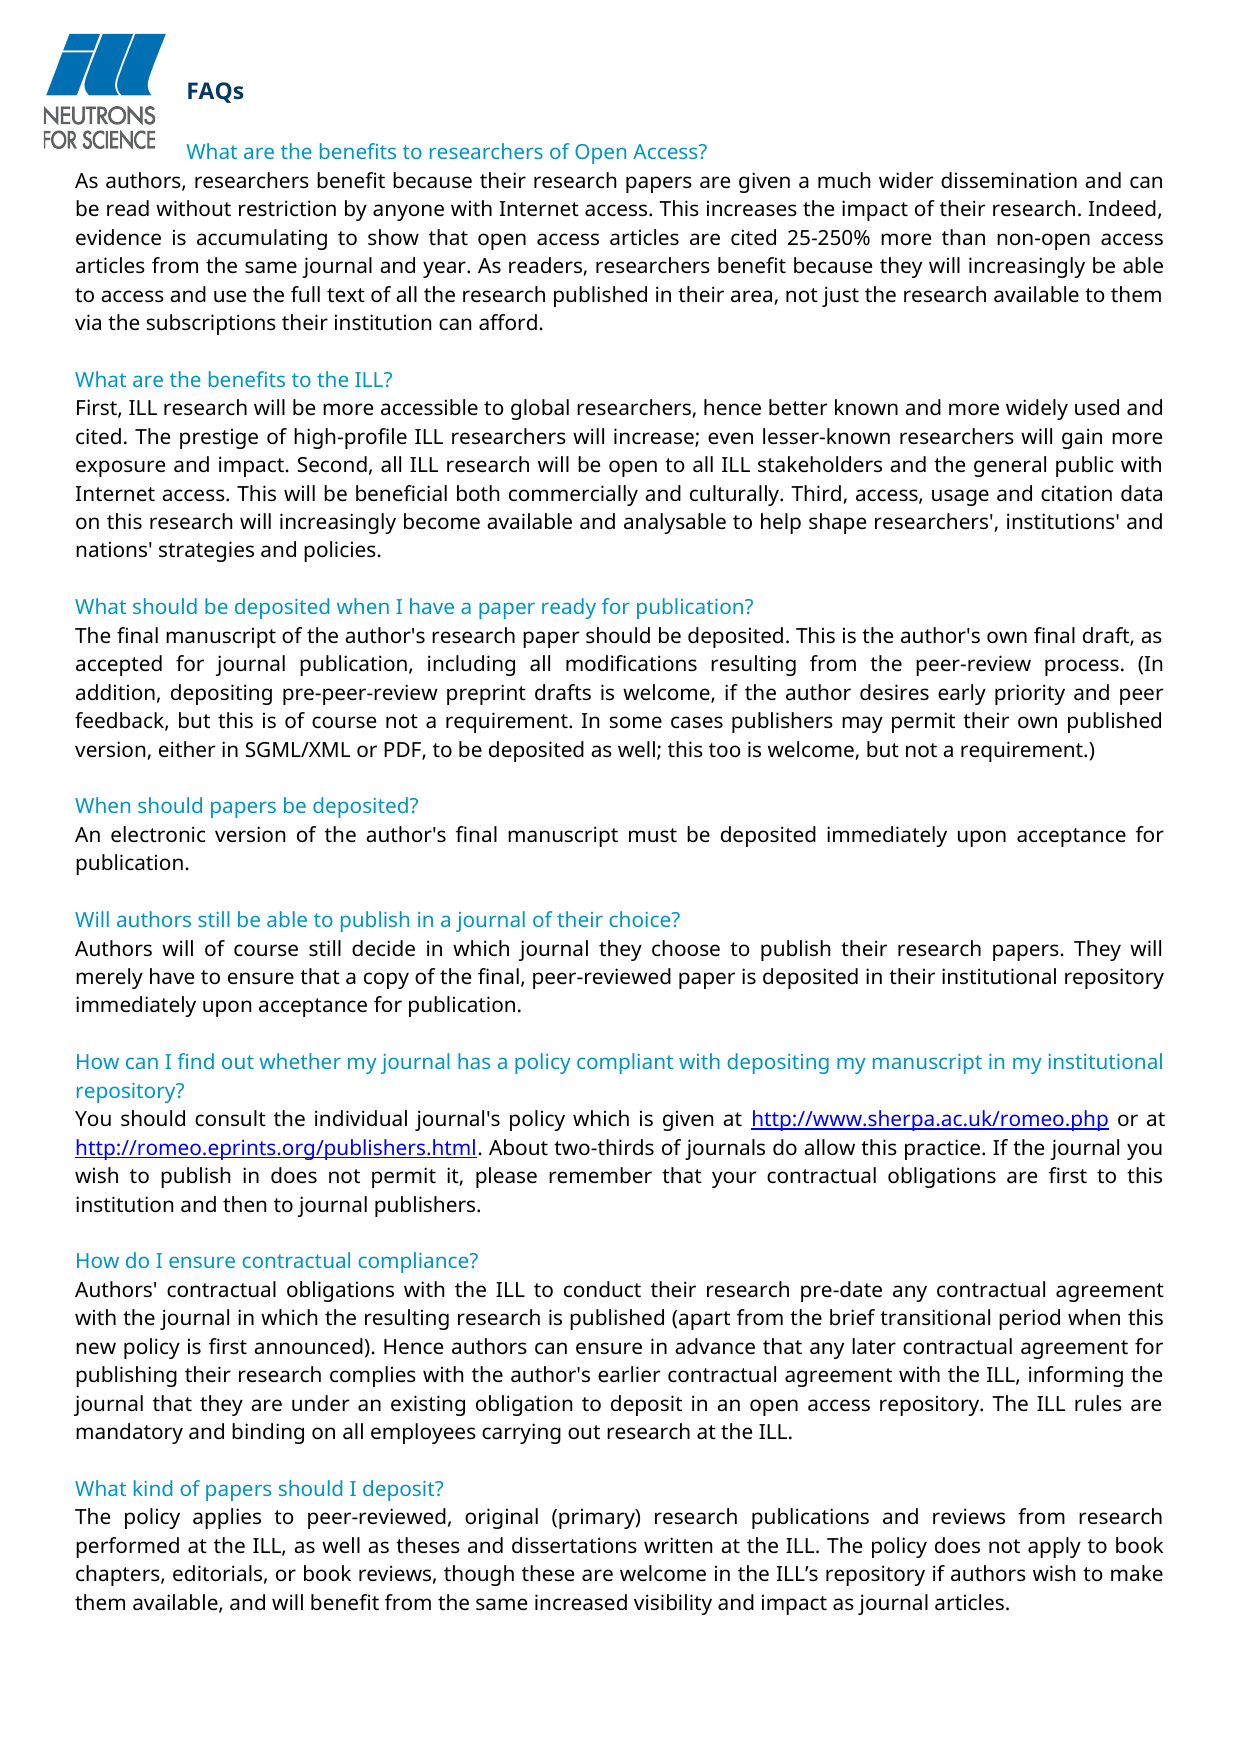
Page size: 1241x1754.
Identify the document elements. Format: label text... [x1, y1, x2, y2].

text Will authors still be able to publish in a journal of their choice? [75, 905, 1165, 934]
text The policy applies to peer-reviewed, original (primary) research publications and reviews from research performed at the ILL, as well as theses and dissertations written at the ILL. The policy does not apply to book chapters, editorials, or book reviews, though these are welcome in the ILL’s repository if authors wish to make them available, and will benefit from the same increased visibility and impact as journal articles. [75, 1502, 1165, 1616]
text Authors will of course still decide in which journal they choose to publish their research papers. They will merely have to ensure that a copy of the final, peer-reviewed paper is deposited in their institutional repository immediately upon acceptance for publication. [75, 934, 1165, 1019]
text The final manuscript of the author's research paper should be deposited. This is the author's own final draft, as accepted for journal publication, including all modifications resulting from the peer-review process. (In addition, depositing pre-peer-review preprint drafts is welcome, if the author desires early priority and peer feedback, but this is of course not a requirement. In some cases publishers may permit their own published version, either in SGML/XML or PDF, to be deposited as well; this too is welcome, but not a requirement.) [75, 621, 1165, 763]
text Authors' contractual obligations with the ILL to conduct their research pre-date any contractual agreement with the journal in which the resulting research is published (apart from the brief transitional period when this new policy is first announced). Hence authors can ensure in advance that any later contractual agreement for publishing their research complies with the author's earlier contractual agreement with the ILL, informing the journal that they are under an existing obligation to deposit in an open access repository. The ILL rules are mandatory and binding on all employees carrying out research at the ILL. [75, 1275, 1165, 1446]
text First, ILL research will be more accessible to global researchers, hence better known and more widely used and cited. The prestige of high-profile ILL researchers will increase; even lesser-known researchers will gain more exposure and impact. Second, all ILL research will be open to all ILL stakeholders and the general public with Internet access. This will be beneficial both commercially and culturally. Third, access, usage and citation data on this research will increasingly become available and analysable to help shape researchers', institutions' and nations' strategies and policies. [75, 393, 1165, 564]
text What kind of papers should I deposit? [75, 1474, 1165, 1502]
picture [43, 32, 168, 149]
text You should consult the individual journal's policy which is given at http://www.sherpa.ac.uk/romeo.php or at http://romeo.eprints.org/publishers.html. About two-thirds of journals do allow this practice. If the journal you wish to publish in does not permit it, please remember that your contractual obligations are first to this institution and then to journal publishers. [75, 1104, 1165, 1218]
text What are the benefits to researchers of Open Access? [75, 137, 1165, 166]
text How do I ensure contractual compliance? [75, 1247, 1165, 1275]
text When should papers be deposited? [75, 792, 1165, 820]
text How can I find out whether my journal has a policy compliant with depositing my manuscript in my institutional repository? [75, 1047, 1165, 1104]
text FAQs [75, 75, 1165, 106]
text What should be deposited when I have a paper ready for publication? [75, 592, 1165, 621]
text What are the benefits to the ILL? [75, 365, 1165, 393]
text As authors, researchers benefit because their research papers are given a much wider dissemination and can be read without restriction by anyone with Internet access. This increases the impact of their research. Indeed, evidence is accumulating to show that open access articles are cited 25-250% more than non-open access articles from the same journal and year. As readers, researchers benefit because they will increasingly be able to access and use the full text of all the research published in their area, not just the research available to them via the subscriptions their institution can afford. [75, 166, 1165, 337]
text An electronic version of the author's final manuscript must be deposited immediately upon acceptance for publication. [75, 820, 1165, 877]
